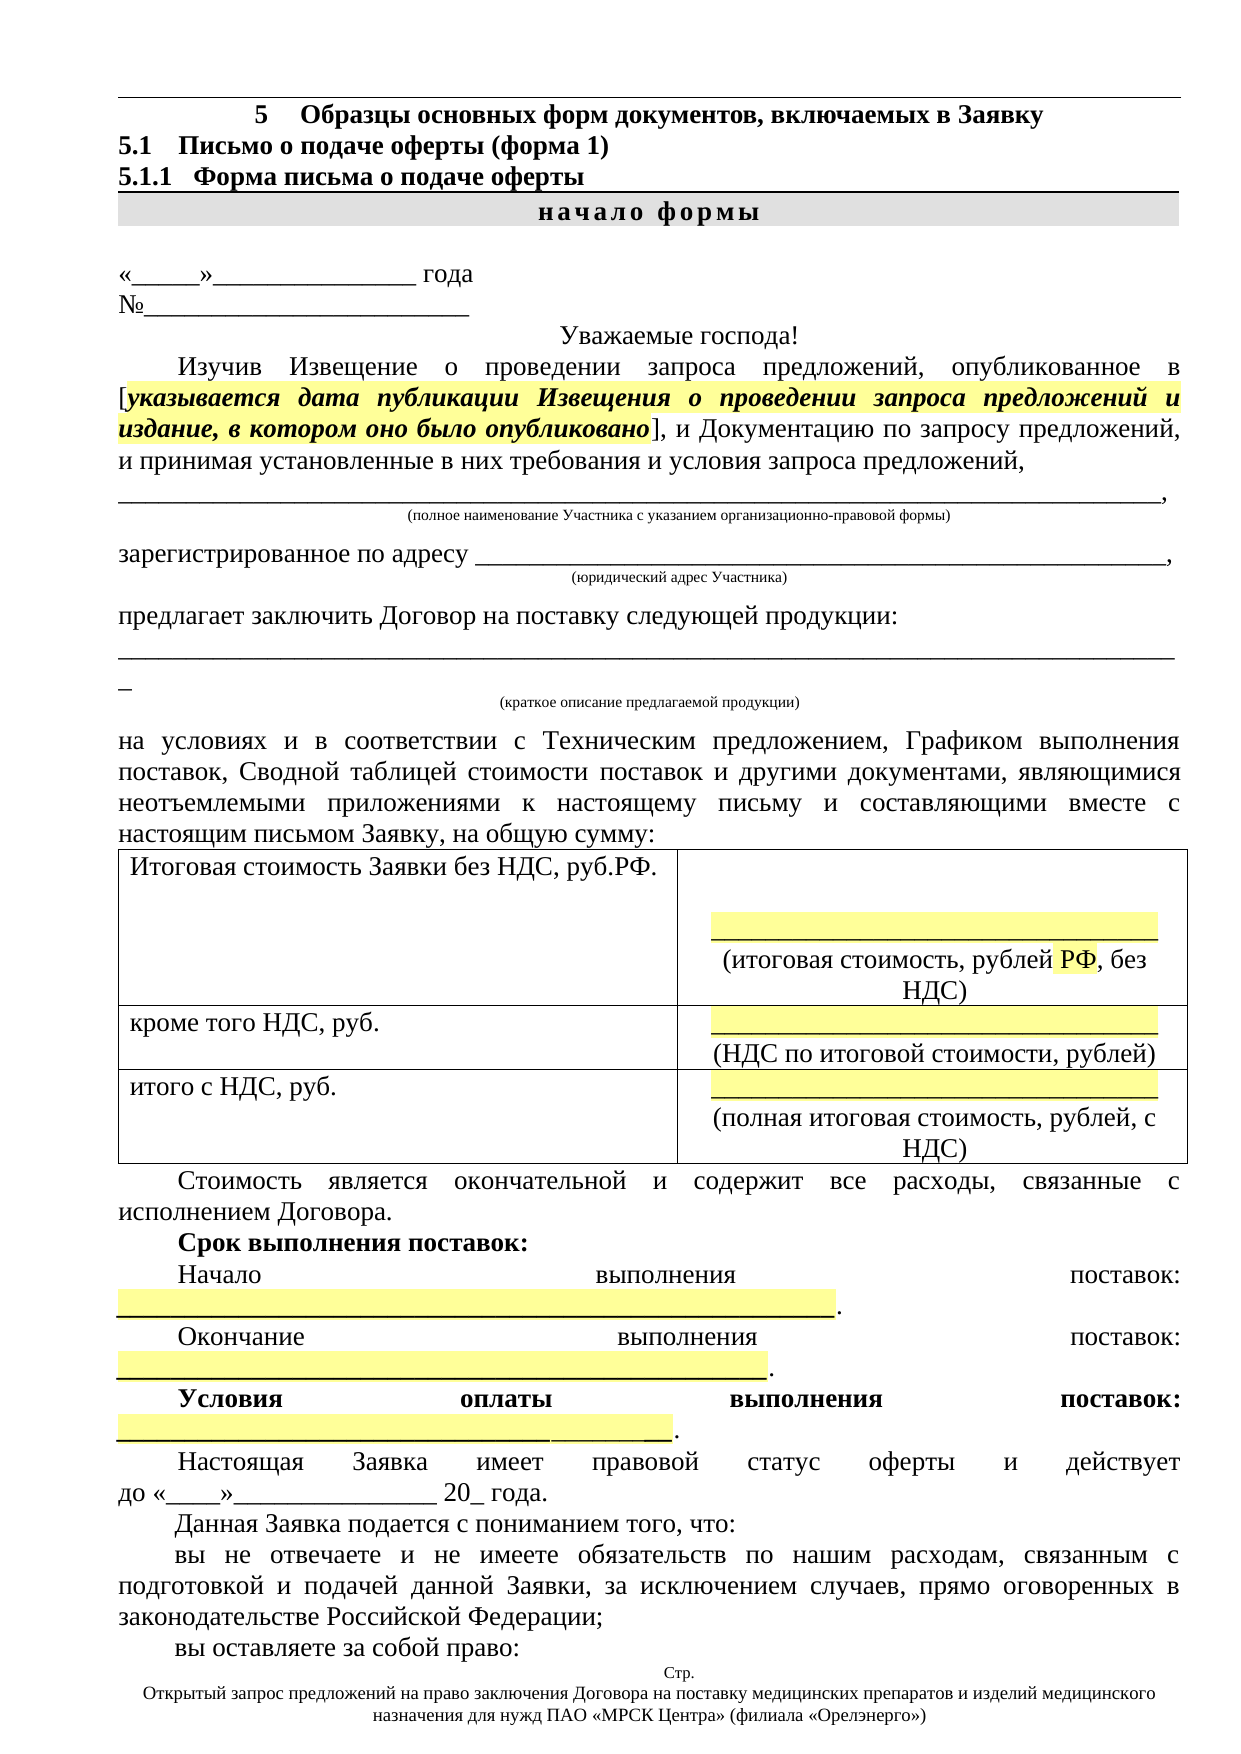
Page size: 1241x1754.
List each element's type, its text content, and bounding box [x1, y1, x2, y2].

text вы оставляете за собой право: [118, 1631, 1181, 1663]
text «_____»_______________ года [118, 257, 635, 288]
text Изучив Извещение о проведении запроса предложений, опубликованное в [указывается дата публикации Извещения о проведении запроса предложений и издание, в котором оно было опубликовано], и Документацию по запросу предложений, и принимая установленные в них требования и условия запроса предложений, [118, 350, 1181, 413]
text вы не отвечаете и не имеете обязательств по нашим расходам, связанным с подготовкой и подачей данной Заявки, за исключением случаев, прямо оговоренных в законодательстве Российской Федерации; [118, 1538, 1181, 1631]
subtitle Форма письма о подаче оферты [118, 160, 1181, 191]
table_cell итого с НДС, руб. [119, 1070, 677, 1163]
text Условия оплаты выполнения поставок: _________________________________________. [118, 1382, 1181, 1444]
subtitle Образцы основных форм документов, включаемых в Заявку [117, 98, 1181, 129]
text (краткое описание предлагаемой продукции) [118, 693, 1181, 724]
text _____________________________________________________________________________, [118, 475, 1181, 506]
table_header Итоговая стоимость Заявки без НДС, руб.РФ. [119, 850, 677, 1005]
table_cell кроме того НДС, руб. [119, 1006, 677, 1069]
text Настоящая Заявка имеет правовой статус оферты и действует до «____»_______________ 20_ года. [118, 1444, 1181, 1507]
table_cell _________________________________ (полная итоговая стоимость, рублей, с НДС) [678, 1070, 1187, 1163]
text (полное наименование Участника с указанием организационно-правовой формы) [118, 506, 1181, 537]
table_cell _________________________________ (НДС по итоговой стоимости, рублей) [678, 1006, 1187, 1069]
text зарегистрированное по адресу ___________________________________________________, [118, 537, 1181, 568]
text Изучив Извещение о проведении запроса предложений, опубликованное в [указывается дата публикации Извещения о проведении запроса предложений и издание, в котором оно было опубликовано], и Документацию по запросу предложений, и принимая установленные в них требования и условия запроса предложений, [118, 413, 1181, 475]
text Уважаемые господа! [118, 319, 1181, 350]
text Срок выполнения поставок: [118, 1227, 1181, 1258]
text №________________________ [118, 288, 635, 319]
text Стоимость является окончательной и содержит все расходы, связанные с исполнением Договора. [118, 1164, 1181, 1227]
text _______________________________________________________________________________ [118, 631, 1181, 693]
text начало формы [118, 193, 1179, 226]
subtitle Письмо о подаче оферты (форма 1) [118, 129, 1181, 160]
text (юридический адрес Участника) [118, 568, 1181, 599]
table_header _________________________________ (итоговая стоимость, рублей РФ, без НДС) [678, 850, 1187, 1005]
text Данная Заявка подается с пониманием того, что: [118, 1507, 1181, 1538]
text на условиях и в соответствии с Техническим предложением, Графиком выполнения поставок, Сводной таблицей стоимости поставок и другими документами, являющимися неотъемлемыми приложениями к настоящему письму и составляющими вместе с настоящим письмом Заявку, на общую сумму: [118, 724, 1181, 849]
text Окончание выполнения поставок: ________________________________________________. [118, 1320, 1181, 1382]
text Начало выполнения поставок: _____________________________________________________. [118, 1258, 1181, 1320]
text предлагает заключить Договор на поставку следующей продукции: [118, 599, 1181, 631]
